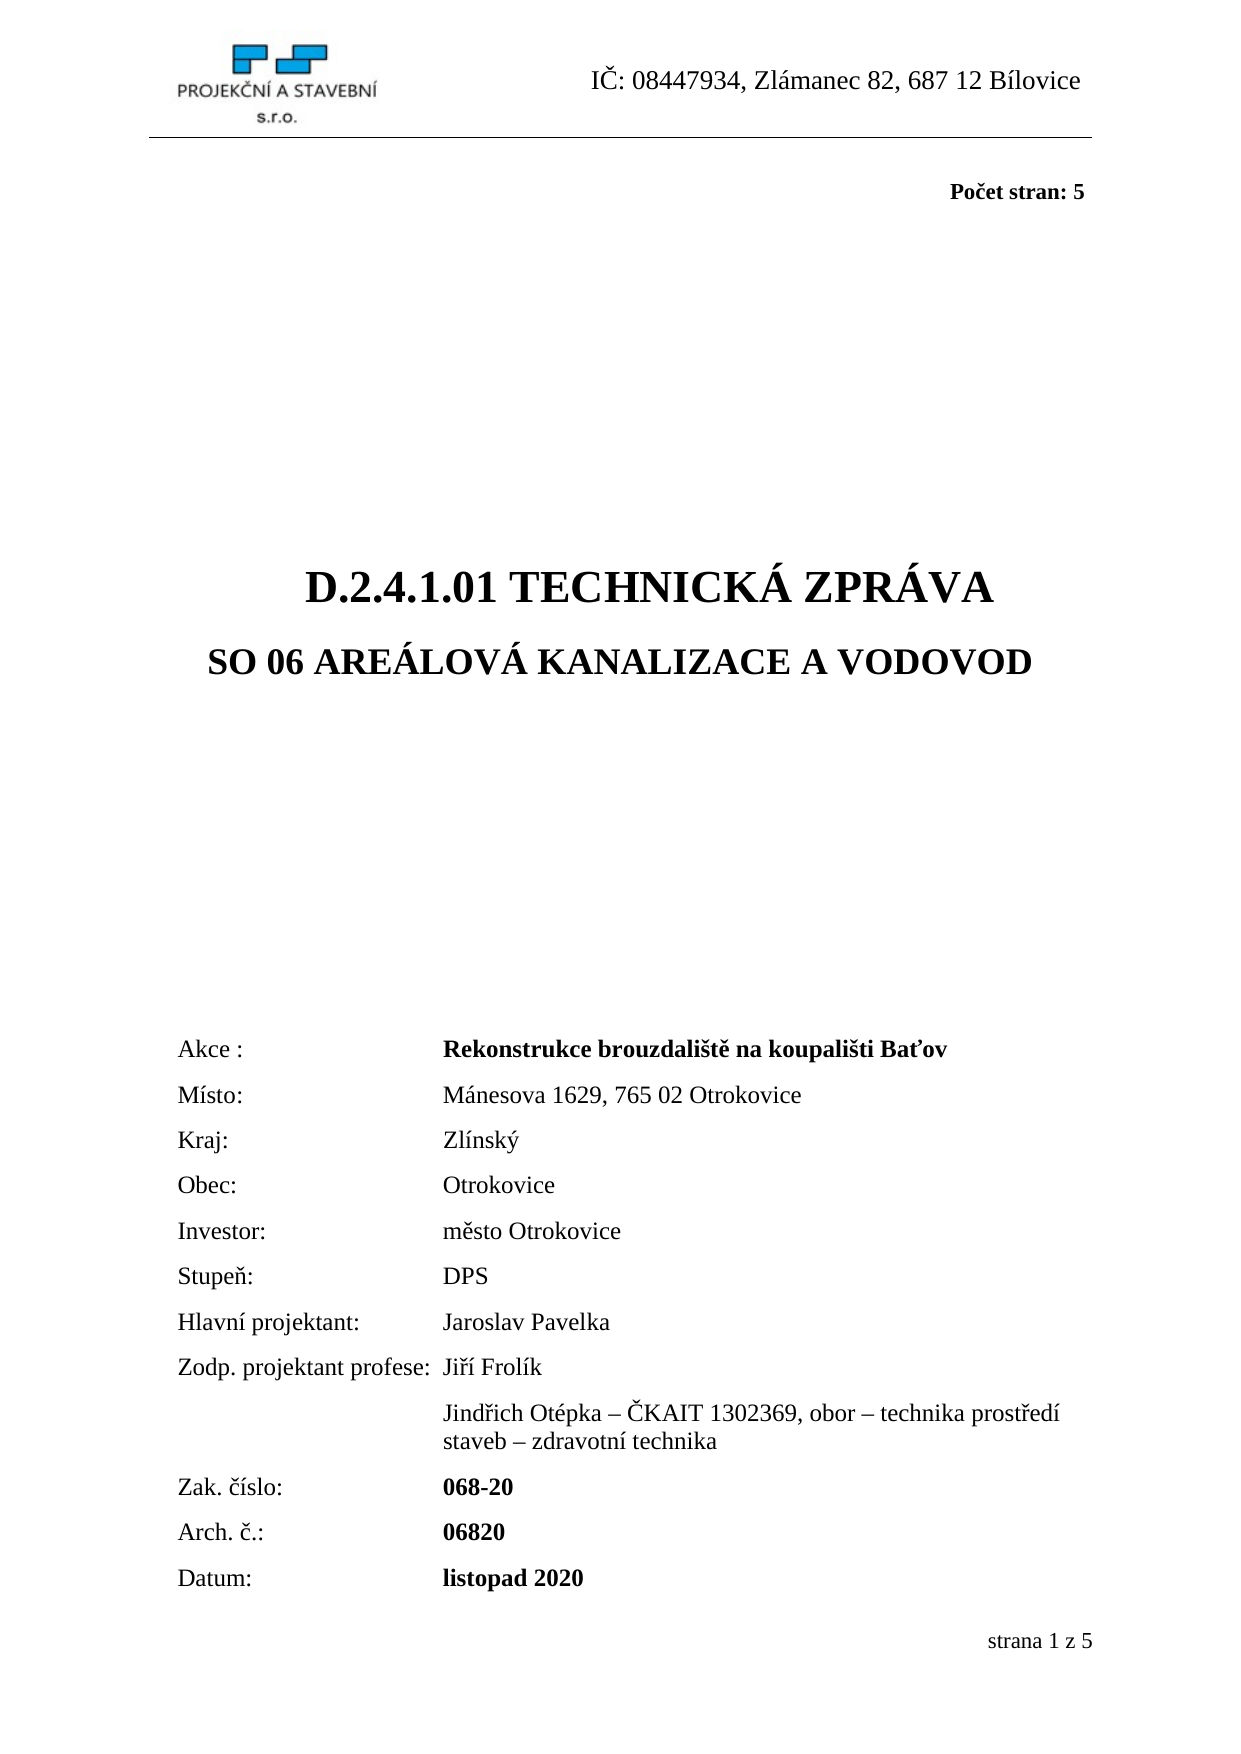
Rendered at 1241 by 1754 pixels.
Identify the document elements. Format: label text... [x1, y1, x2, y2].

text Počet stran: 5 [148, 178, 1093, 205]
text Arch. č.: 06820 [177, 1517, 1122, 1546]
text Místo : Mánesova 1629, 765 02 Otrokovice [177, 1080, 1122, 1108]
text D.2.4.1.01 TECHNICKÁ ZPRÁVA [148, 560, 1152, 613]
text Obec: Otrokovice [177, 1171, 1122, 1199]
text Akce : Rekonstrukce brouzdaliště na koupališti Baťov [177, 1034, 1122, 1063]
text Stupeň: DPS [177, 1261, 1122, 1290]
text Jindřich Otépka – ČKAIT 1302369, obor – technika prostředí staveb – zdravotní technika [443, 1398, 1122, 1455]
text Hlavní projektant: Jaroslav Pavelka [177, 1307, 1122, 1336]
picture [159, 30, 389, 135]
text Kraj: Zlínský [177, 1125, 1122, 1154]
text SO 06 AREÁLOVÁ KANALIZACE A VODOVOD [148, 639, 1093, 682]
text Datum: listopad 2020 [177, 1563, 1122, 1591]
text Zak. číslo: 068-20 [177, 1472, 1122, 1501]
text Zodp. projektant profese: Jiří Frolík [177, 1352, 1122, 1381]
text Investor: město Otrokovice [177, 1216, 1122, 1245]
